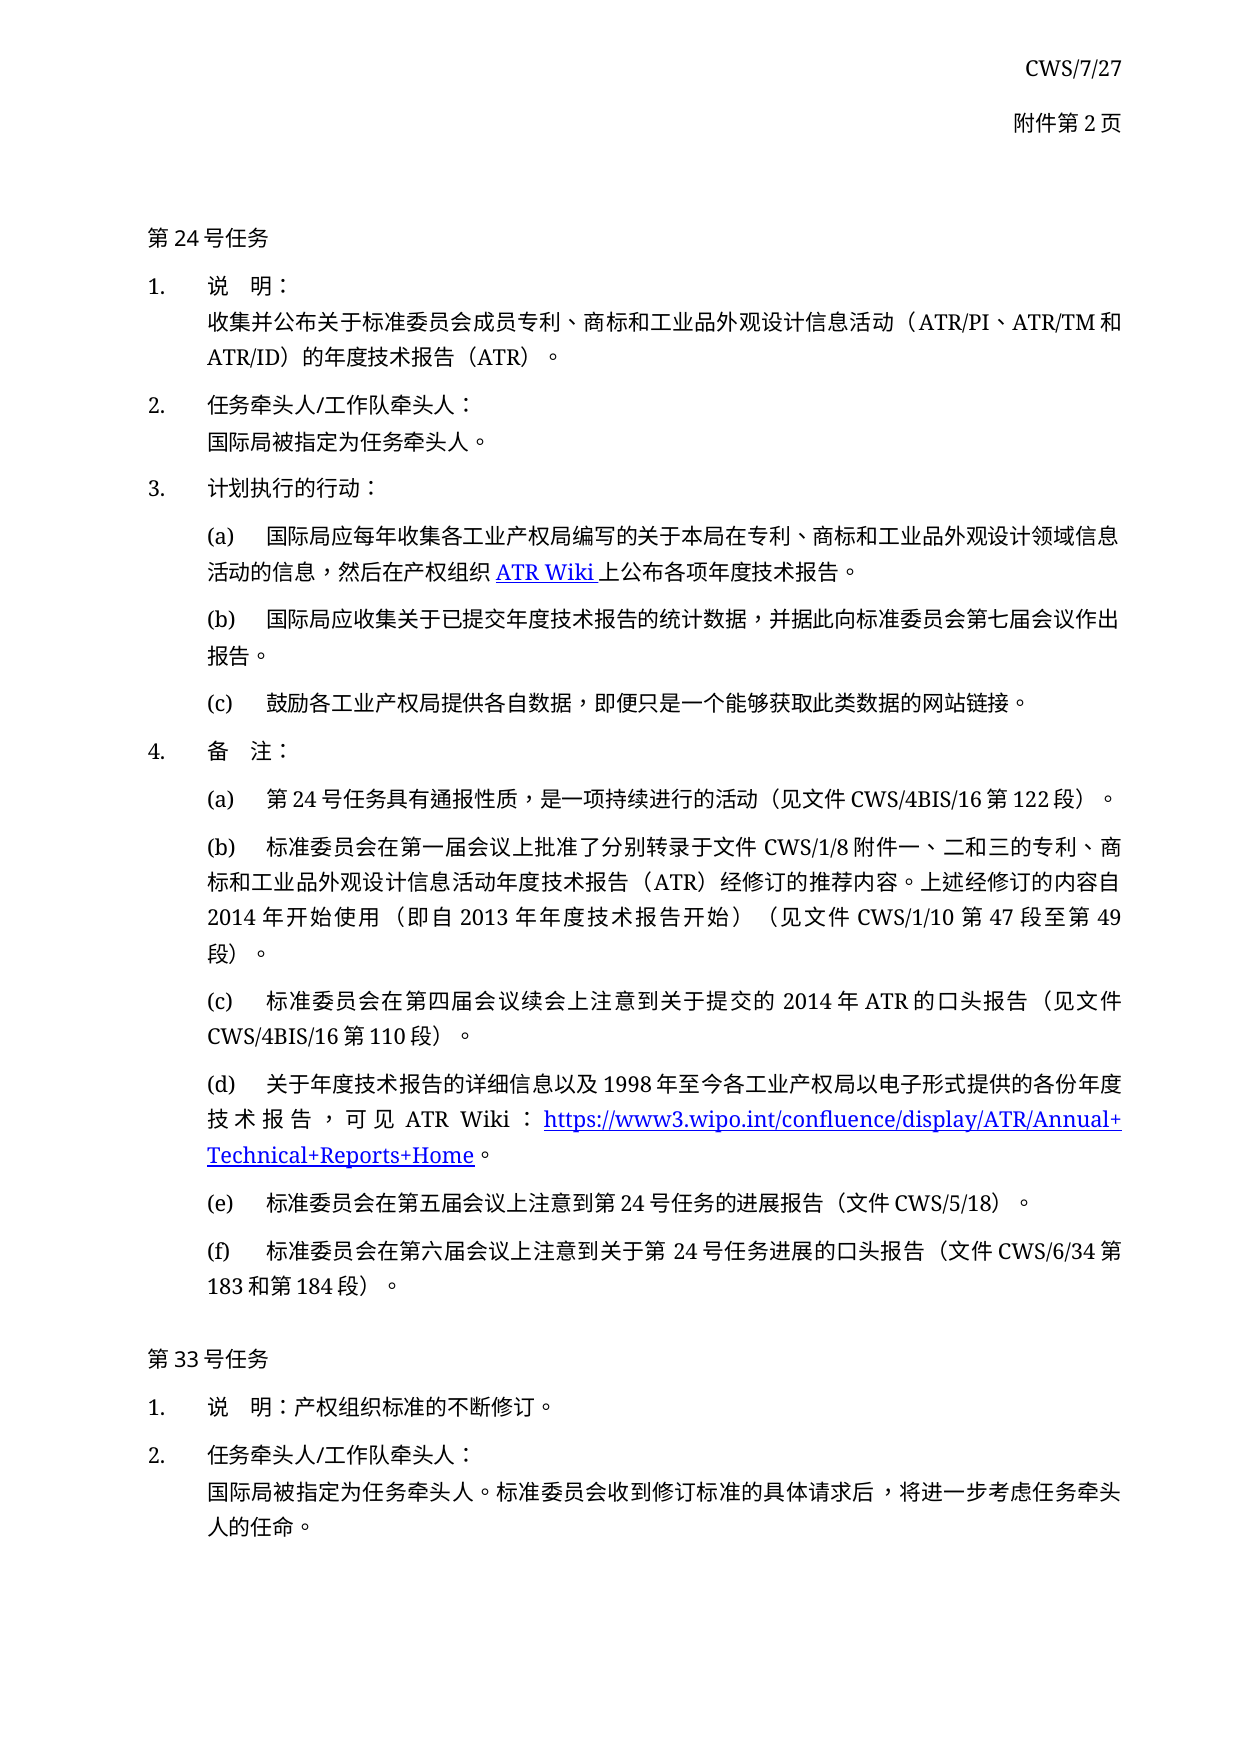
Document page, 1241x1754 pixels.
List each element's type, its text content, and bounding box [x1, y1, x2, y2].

text (c) 标准委员会在第四届会议续会上注意到关于提交的2014年ATR的口头报告（见文件CWS/4BIS/16第110段）。 [207, 980, 1122, 1051]
text (f) 标准委员会在第六届会议上注意到关于第24号任务进展的口头报告（文件CWS/6/34第183和第184段）。 [207, 1230, 1122, 1301]
text (a) 第24号任务具有通报性质，是一项持续进行的活动（见文件CWS/4BIS/16第122段）。 [207, 778, 1122, 813]
subtitle 第24号任务 [148, 217, 1122, 253]
text (d) 关于年度技术报告的详细信息以及1998年至今各工业产权局以电子形式提供的各份年度技术报告，可见ATR Wiki：https://www3.wipo.int/confluence/display/ATR/Annual+ Technical+Reports+Home。 [207, 1063, 1122, 1169]
text (a) 国际局应每年收集各工业产权局编写的关于本局在专利、商标和工业品外观设计领域信息活动的信息，然后在产权组织ATR Wiki上公布各项年度技术报告。 [207, 515, 1122, 586]
text 2. 任务牵头人/工作队牵头人： [148, 384, 1122, 419]
text 1. 说 明：产权组织标准的不断修订。 [148, 1386, 1122, 1422]
subtitle 第33号任务 [148, 1338, 1122, 1374]
text 国际局被指定为任务牵头人。标准委员会收到修订标准的具体请求后，将进一步考虑任务牵头人的任命。 [207, 1469, 1122, 1540]
text (c) 鼓励各工业产权局提供各自数据，即便只是一个能够获取此类数据的网站链接。 [207, 682, 1122, 717]
text (e) 标准委员会在第五届会议上注意到第24号任务的进展报告（文件CWS/5/18）。 [207, 1182, 1122, 1217]
text (b) 标准委员会在第一届会议上批准了分别转录于文件CWS/1/8附件一、二和三的专利、商标和工业品外观设计信息活动年度技术报告（ATR）经修订的推荐内容。上述经修订的内容自2014年开始使用（即自2013年年度技术报告开始）（见文件CWS/1/10第47段至第49段）。 [207, 826, 1122, 967]
text 2. 任务牵头人/工作队牵头人： [148, 1434, 1122, 1469]
text 收集并公布关于标准委员会成员专利、商标和工业品外观设计信息活动（ATR/PI、ATR/TM和ATR/ID）的年度技术报告（ATR）。 [207, 301, 1122, 372]
text (b) 国际局应收集关于已提交年度技术报告的统计数据，并据此向标准委员会第七届会议作出报告。 [207, 599, 1122, 669]
text 3. 计划执行的行动： [148, 467, 1122, 503]
text 国际局被指定为任务牵头人。 [207, 419, 1122, 455]
text 1. 说 明： [148, 265, 1122, 301]
text 4. 备 注： [148, 730, 1122, 765]
